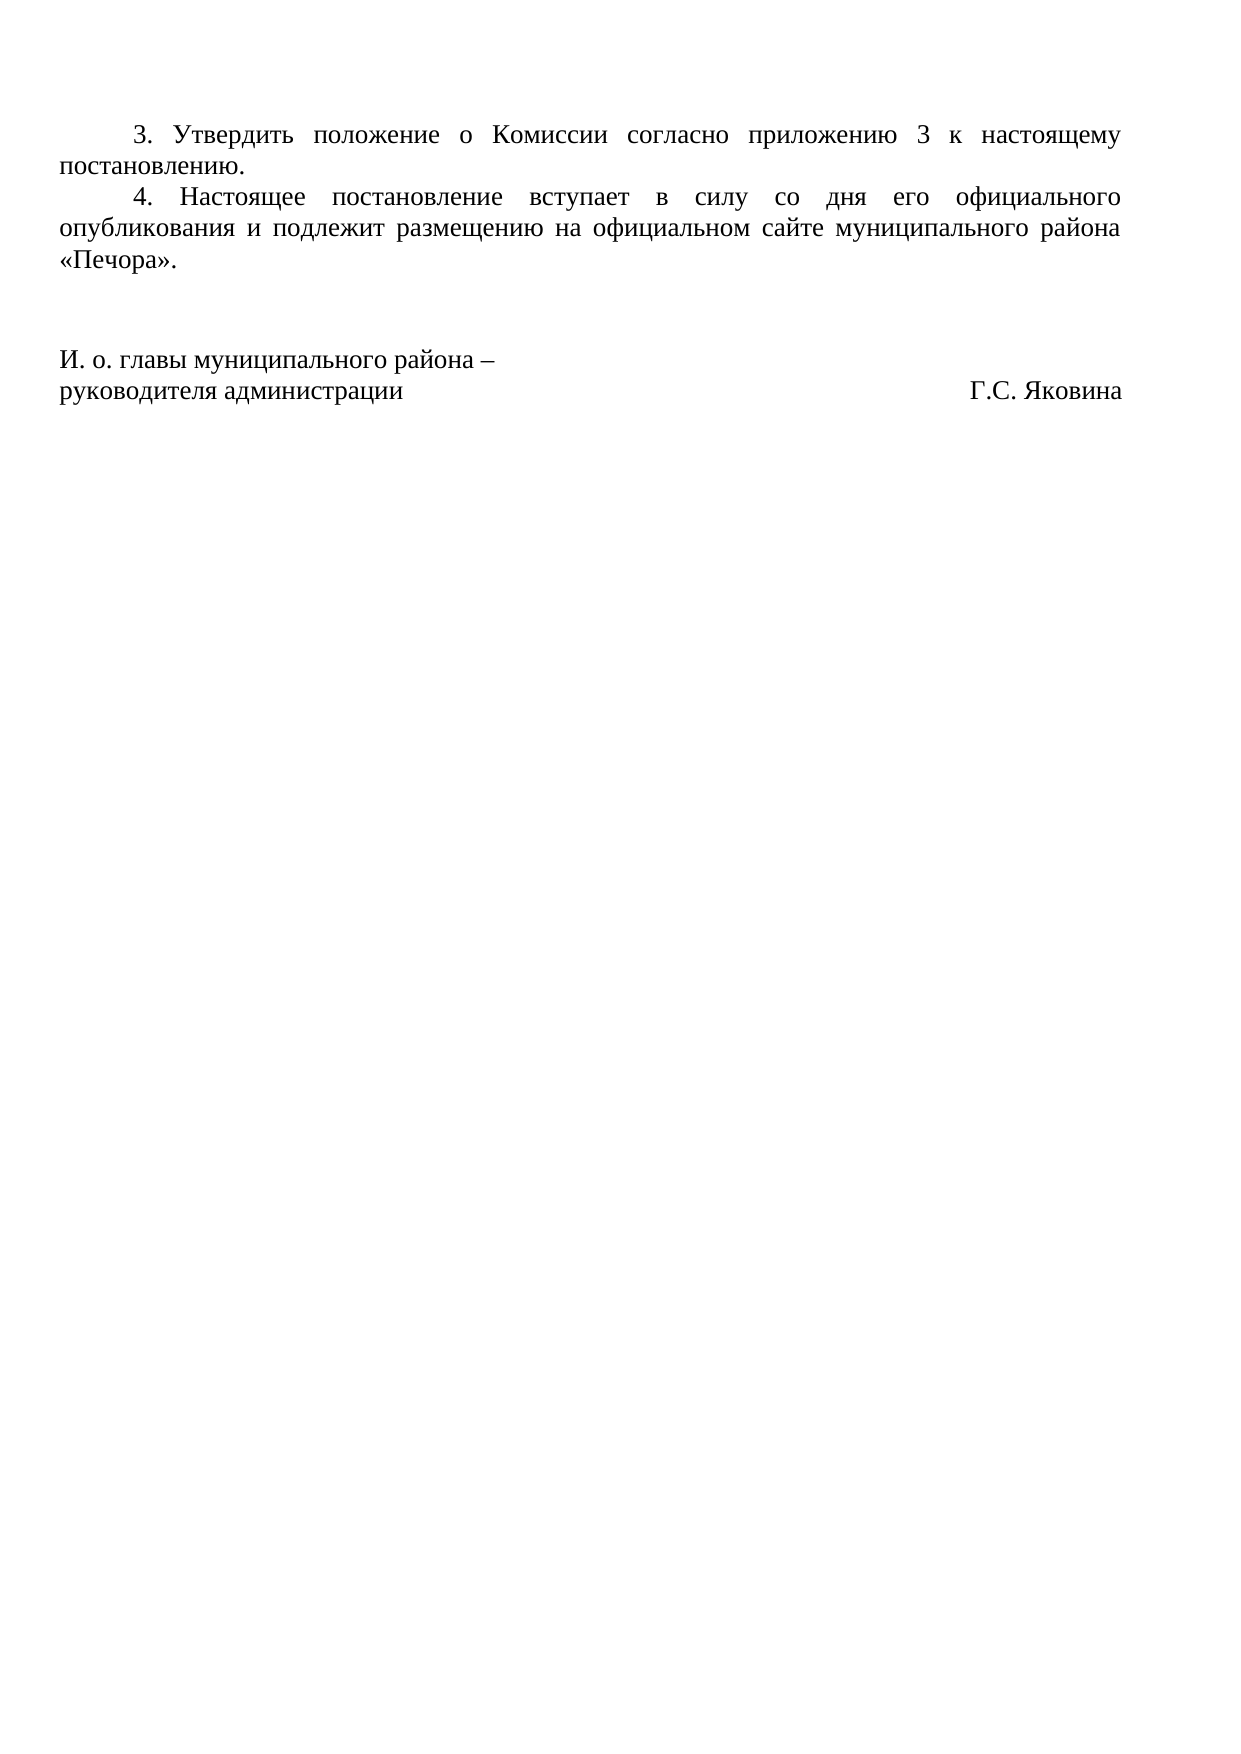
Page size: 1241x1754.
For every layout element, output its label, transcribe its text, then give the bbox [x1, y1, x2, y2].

table_header Г.С. Яковина [554, 343, 1122, 405]
text 3. Утвердить положение о Комиссии согласно приложению 3 к настоящему постановлению. [59, 118, 1122, 180]
text 4. Настоящее постановление вступает в силу со дня его официального опубликования и подлежит размещению на официальном сайте муниципального района «Печора». [59, 180, 1122, 274]
table_header И. о. главы муниципального района – руководителя администрации [59, 343, 554, 405]
